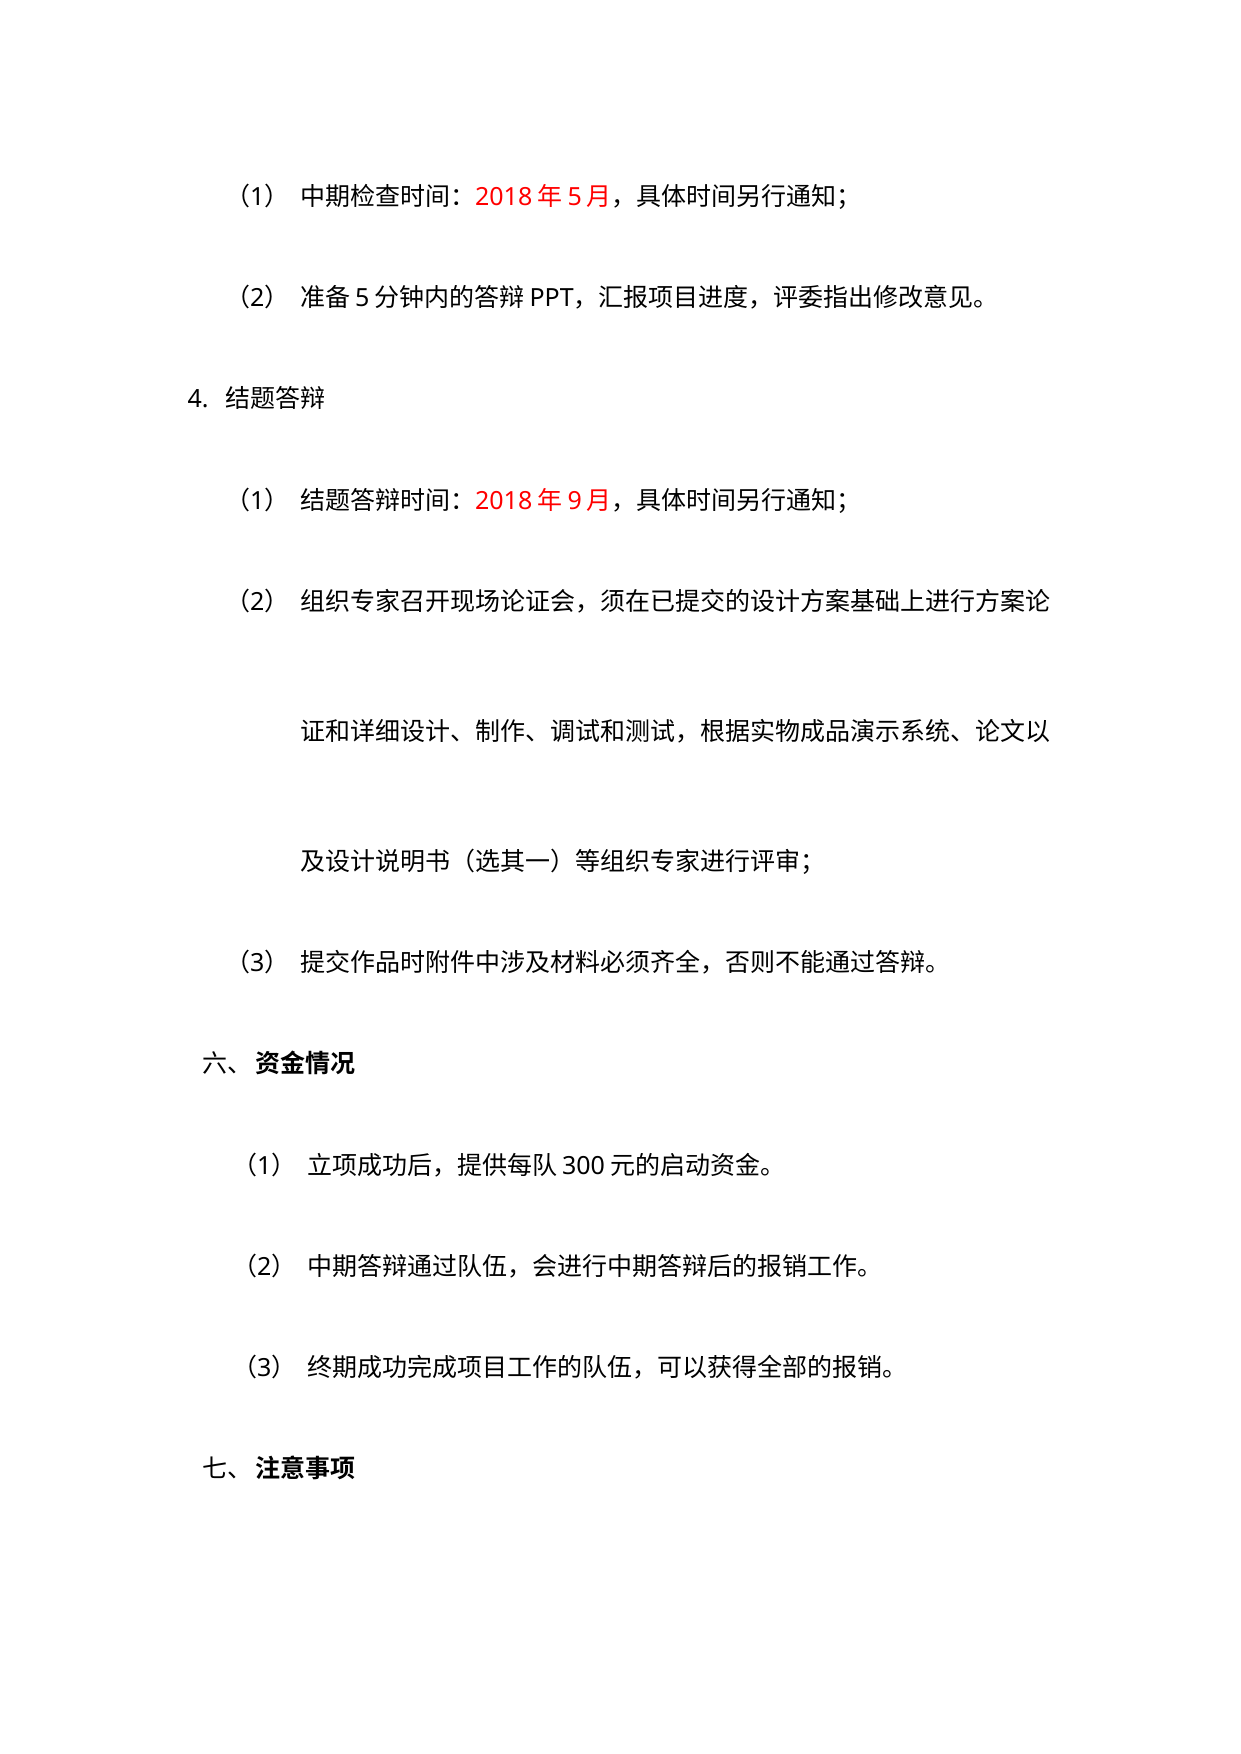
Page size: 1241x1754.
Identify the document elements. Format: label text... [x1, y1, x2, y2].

list 结题答辩 [187, 364, 1053, 429]
list 终期成功完成项目工作的队伍，可以获得全部的报销。 [232, 1333, 1053, 1398]
list 结题答辩时间：2018年9月，具体时间另行通知； [225, 466, 1053, 531]
list 准备5分钟内的答辩PPT，汇报项目进度，评委指出修改意见。 [225, 263, 1053, 328]
list 立项成功后，提供每队300元的启动资金。 [232, 1131, 1053, 1196]
list 注意事项 [202, 1434, 1053, 1499]
list 组织专家召开现场论证会，须在已提交的设计方案基础上进行方案论证和详细设计、制作、调试和测试，根据实物成品演示系统、论文以及设计说明书（选其一）等组织专家进行评审； [225, 567, 1053, 892]
list 中期答辩通过队伍，会进行中期答辩后的报销工作。 [232, 1232, 1053, 1297]
list 提交作品时附件中涉及材料必须齐全，否则不能通过答辩。 [225, 928, 1053, 993]
list 资金情况 [202, 1029, 1053, 1094]
list 中期检查时间：2018年5月，具体时间另行通知； [225, 162, 1053, 227]
